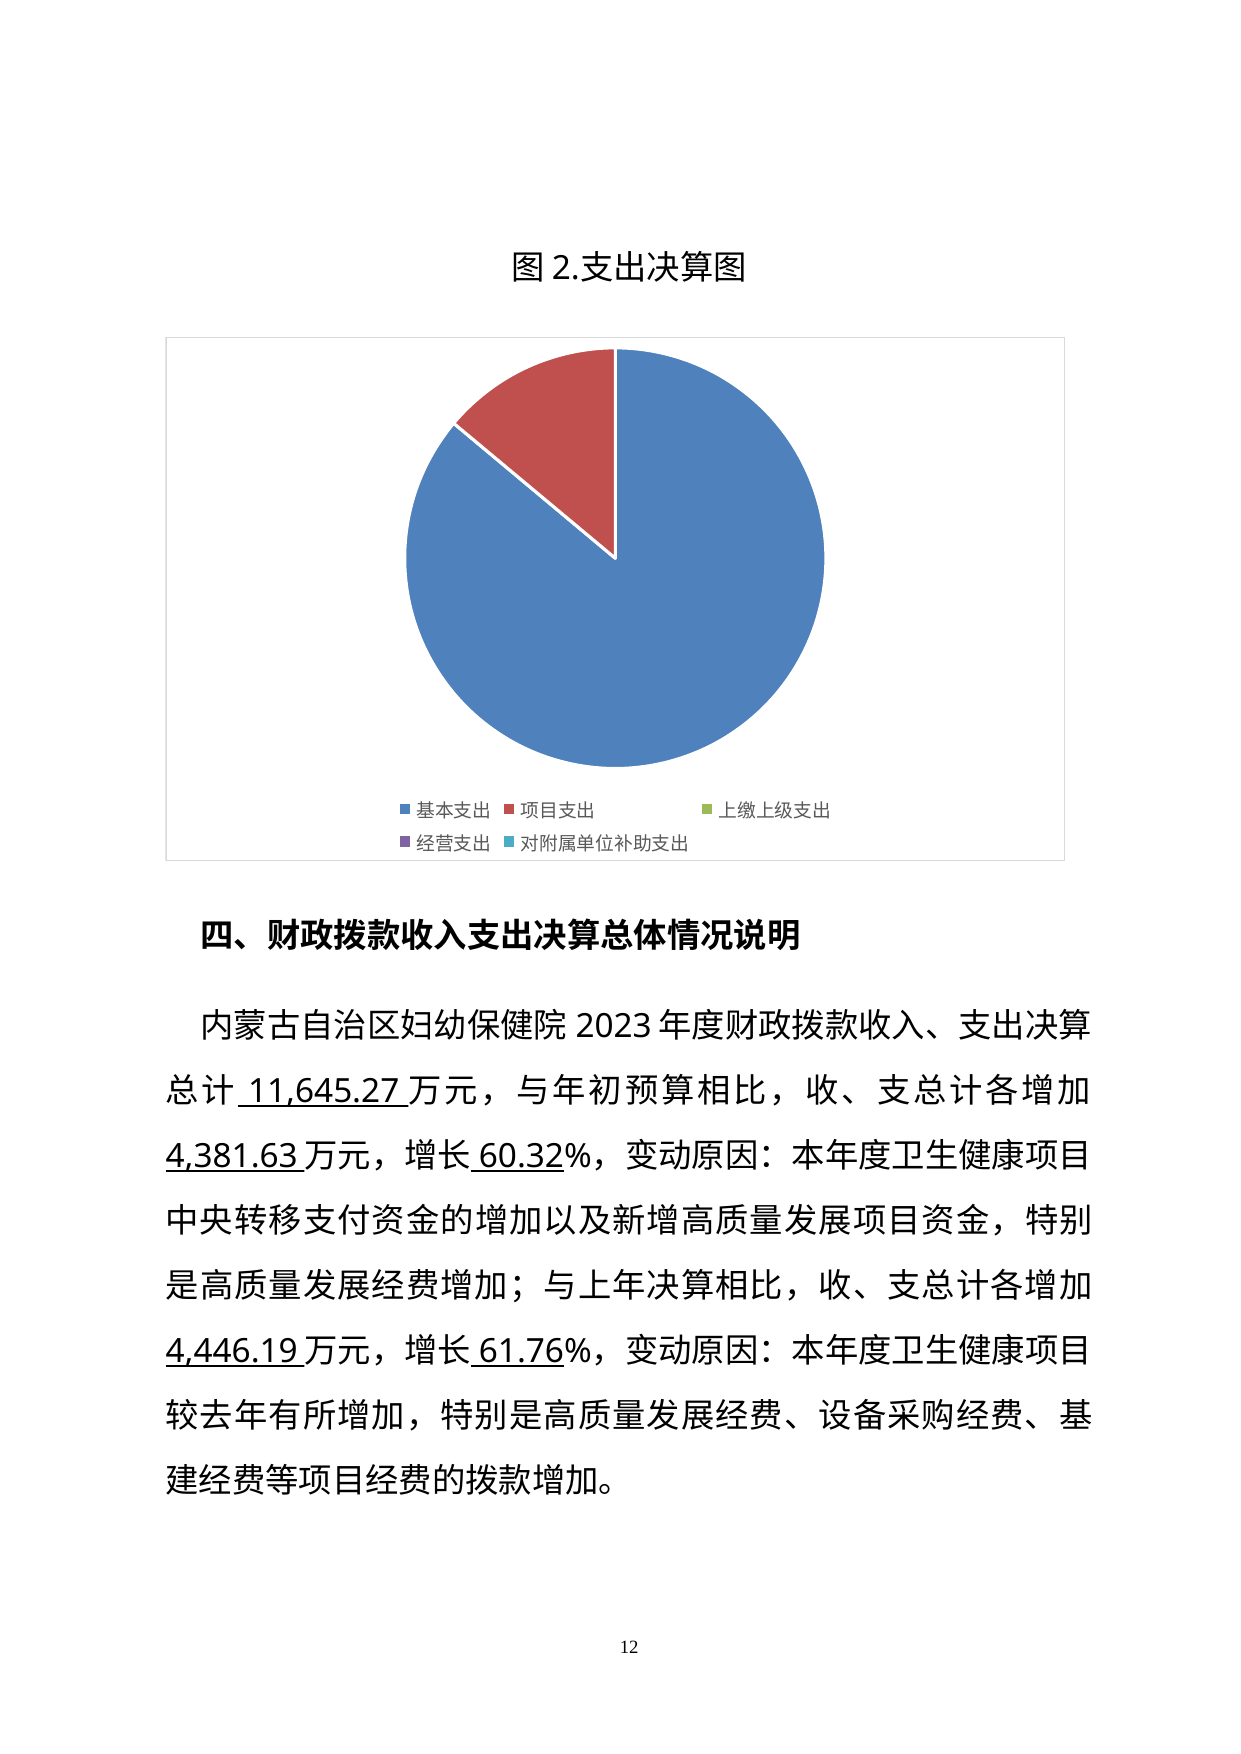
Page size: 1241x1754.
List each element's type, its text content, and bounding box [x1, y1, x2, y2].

text 图2.支出决算图 [165, 233, 1092, 298]
text 内蒙古自治区妇幼保健院 2023年度财政拨款收入、支出决算总计 11,645.27万元，与年初预算相比，收、支总计各增加 4,381.63万元，增长 60.32%，变动原因：本年度卫生健康项目中央转移支付资金的增加以及新增高质量发展项目资金，特别是高质量发展经费增加；与上年决算相比，收、支总计各增加 4,446.19万元，增长 61.76%，变动原因：本年度卫生健康项目较去年有所增加，特别是高质量发展经费、设备采购经费、基建经费等项目经费的拨款增加。 [165, 990, 1092, 1510]
text 四、财政拨款收入支出决算总体情况说明 [165, 900, 1092, 965]
